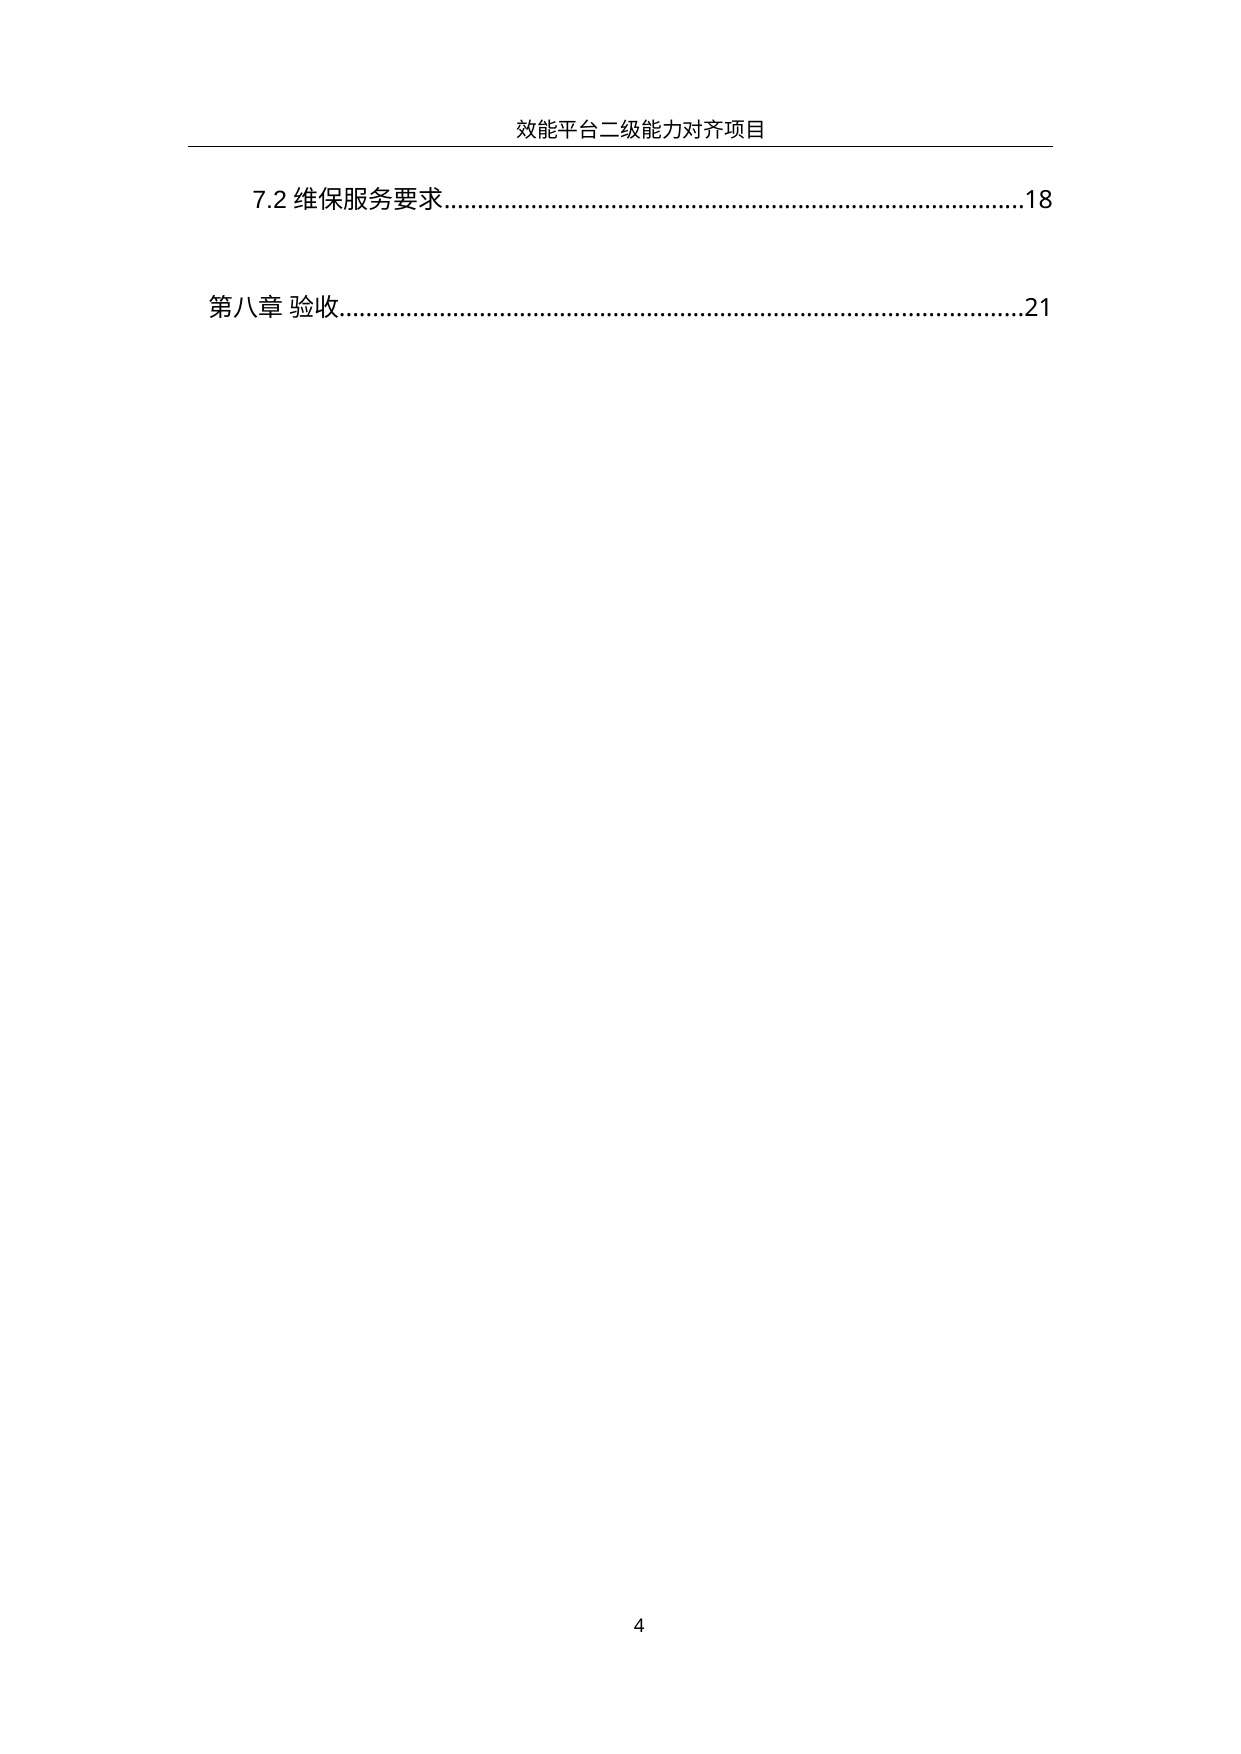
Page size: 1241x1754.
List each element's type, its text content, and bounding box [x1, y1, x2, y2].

text 7.2 维保服务要求 18 [231, 165, 1053, 230]
text 第八章 验收 21 [187, 273, 1053, 338]
